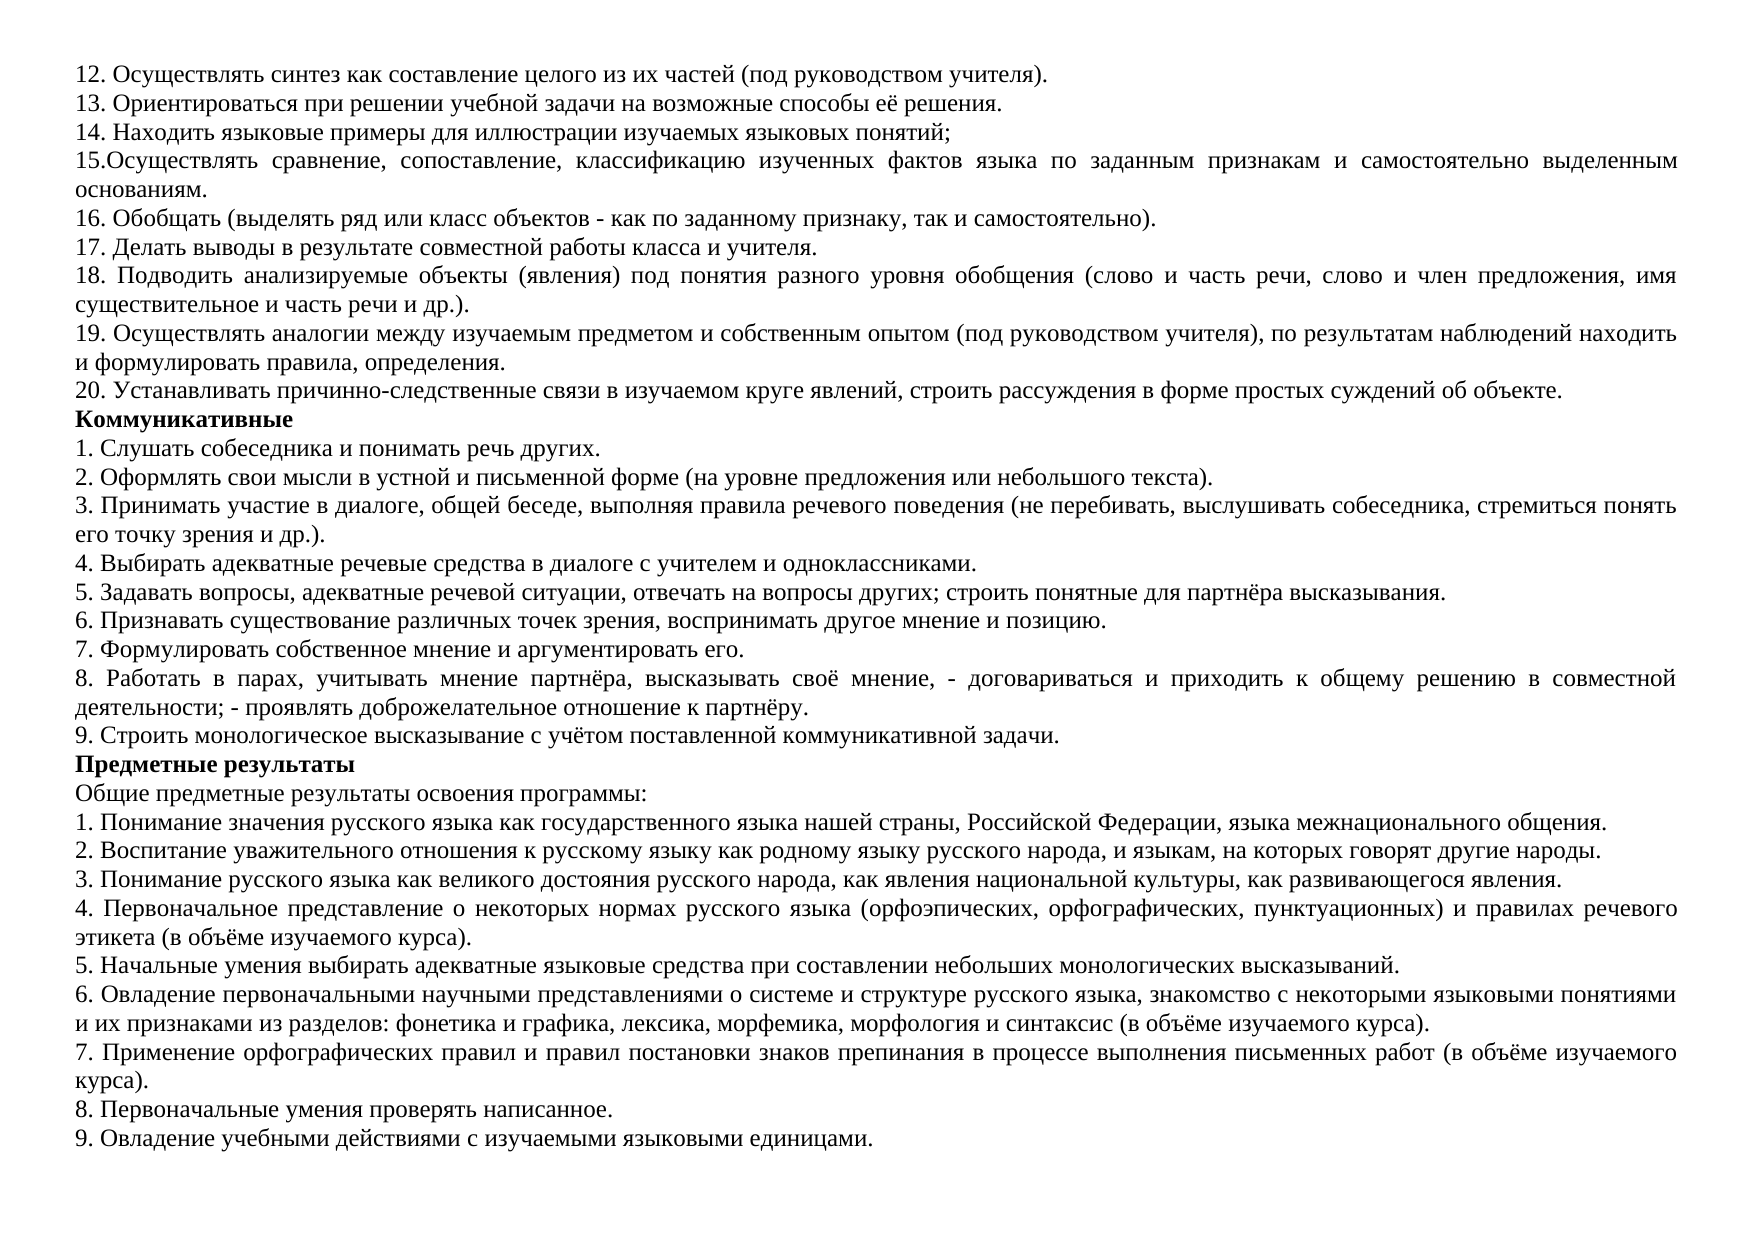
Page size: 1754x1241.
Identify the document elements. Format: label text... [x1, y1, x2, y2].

text 7. Применение орфографических правил и правил постановки знаков препинания в процессе выполнения письменных работ (в объёме изучаемого курса). [75, 1037, 1679, 1094]
text 4. Первоначальное представление о некоторых нормах русского языка (орфоэпических, орфографических, пунктуационных) и правилах речевого этикета (в объёме изучаемого курса). [75, 893, 1679, 950]
text 20. Устанавливать причинно-следственные связи в изучаемом круге явлений, строить рассуждения в форме простых суждений об объекте. [75, 375, 1679, 404]
text 13. Ориентироваться при решении учебной задачи на возможные способы её решения. [75, 88, 1679, 117]
text 17. Делать выводы в результате совместной работы класса и учителя. [75, 232, 1679, 260]
text 1. Слушать собеседника и понимать речь других. [75, 433, 1679, 462]
text Общие предметные результаты освоения программы: [75, 778, 1679, 807]
text 3. Принимать участие в диалоге, общей беседе, выполняя правила речевого поведения (не перебивать, выслушивать собеседника, стремиться понять его точку зрения и др.). [75, 490, 1679, 548]
text 2. Воспитание уважительного отношения к русскому языку как родному языку русского народа, и языкам, на которых говорят другие народы. [75, 835, 1679, 864]
text 12. Осуществлять синтез как составление целого из их частей (под руководством учителя). [75, 59, 1679, 88]
text 4. Выбирать адекватные речевые средства в диалоге с учителем и одноклассниками. [75, 548, 1679, 577]
text 16. Обобщать (выделять ряд или класс объектов - как по заданному признаку, так и самостоятельно). [75, 203, 1679, 232]
text 15.Осуществлять сравнение, сопоставление, классификацию изученных фактов языка по заданным признакам и самостоятельно выделенным основаниям. [75, 145, 1679, 203]
text 8. Работать в парах, учитывать мнение партнёра, высказывать своё мнение, - договариваться и приходить к общему решению в совместной деятельности; - проявлять доброжелательное отношение к партнёру. [75, 663, 1679, 720]
text Предметные результаты [75, 749, 1679, 778]
text 14. Находить языковые примеры для иллюстрации изучаемых языковых понятий; [75, 117, 1679, 145]
text 1. Понимание значения русского языка как государственного языка нашей страны, Российской Федерации, языка межнационального общения. [75, 807, 1679, 835]
text Коммуникативные [75, 404, 1679, 433]
text 8. Первоначальные умения проверять написанное. [75, 1094, 1679, 1123]
text 6. Признавать существование различных точек зрения, воспринимать другое мнение и позицию. [75, 605, 1679, 634]
text 7. Формулировать собственное мнение и аргументировать его. [75, 634, 1679, 663]
text 6. Овладение первоначальными научными представлениями о системе и структуре русского языка, знакомство с некоторыми языковыми понятиями и их признаками из разделов: фонетика и графика, лексика, морфемика, морфология и синтаксис (в объёме изучаемого курса). [75, 979, 1679, 1037]
text 9. Овладение учебными действиями с изучаемыми языковыми единицами. [75, 1123, 1679, 1152]
text 5. Начальные умения выбирать адекватные языковые средства при составлении небольших монологических высказываний. [75, 950, 1679, 979]
text 2. Оформлять свои мысли в устной и письменной форме (на уровне предложения или небольшого текста). [75, 462, 1679, 490]
text 9. Строить монологическое высказывание с учётом поставленной коммуникативной задачи. [75, 720, 1679, 749]
text 18. Подводить анализируемые объекты (явления) под понятия разного уровня обобщения (слово и часть речи, слово и член предложения, имя существительное и часть речи и др.). [75, 260, 1679, 318]
text 3. Понимание русского языка как великого достояния русского народа, как явления национальной культуры, как развивающегося явления. [75, 864, 1679, 893]
text 19. Осуществлять аналогии между изучаемым предметом и собственным опытом (под руководством учителя), по результатам наблюдений находить и формулировать правила, определения. [75, 318, 1679, 375]
text 5. Задавать вопросы, адекватные речевой ситуации, отвечать на вопросы других; строить понятные для партнёра высказывания. [75, 577, 1679, 605]
